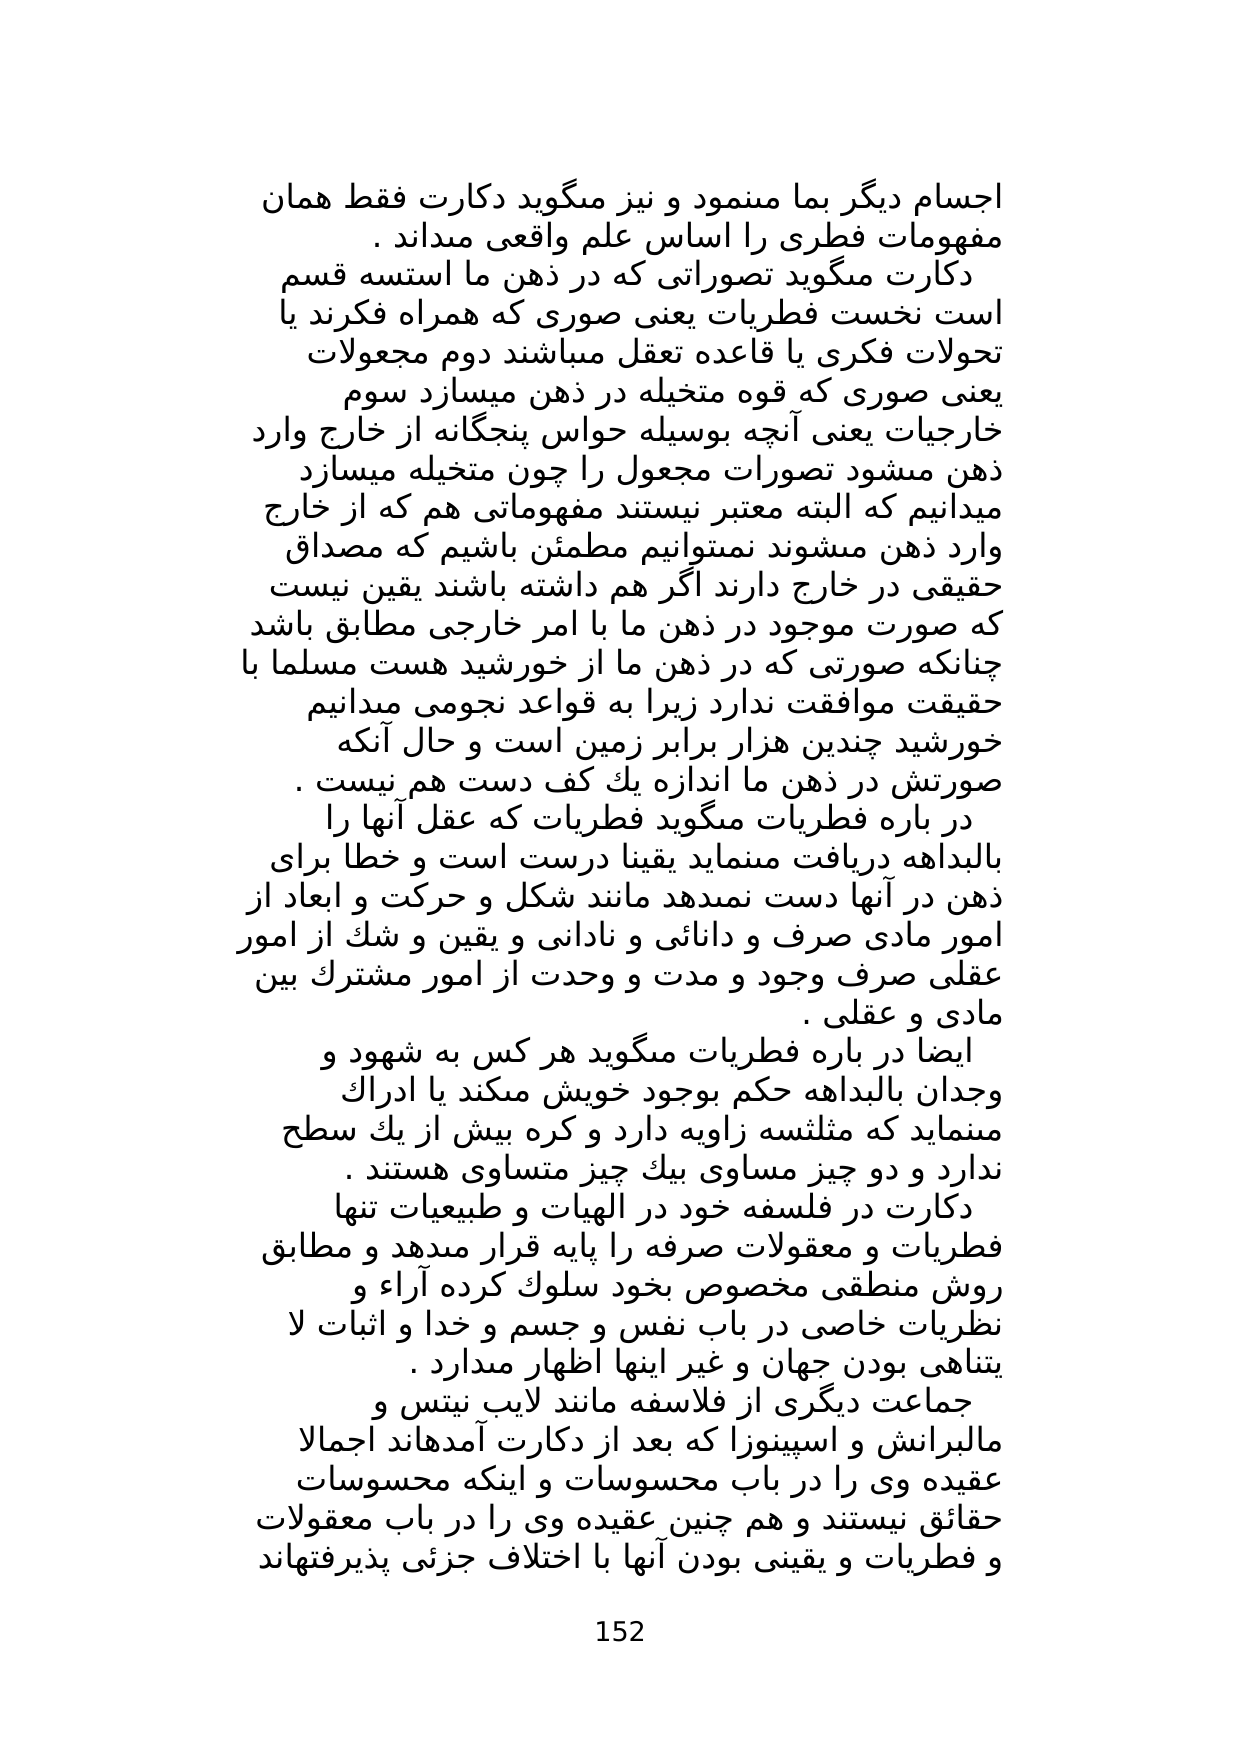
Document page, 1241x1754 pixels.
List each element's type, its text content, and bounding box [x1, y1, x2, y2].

text در باره فطريات مى‏گويد فطريات كه عقل آنها را بالبداهه دريافت مى‏نمايد يقينا درست است و خطا براى ذهن در آنها دست نمى‏دهد مانند شكل و حركت و ابعاد از امور مادى صرف و دانائى و نادانى و يقين و شك از امور عقلى صرف وجود و مدت و وحدت از امور مشترك بين مادى و عقلى . [236, 799, 1004, 1032]
text دكارت در فلسفه خود در الهيات و طبيعيات تنها فطريات و معقولات صرفه را پايه قرار مى‏دهد و مطابق روش منطقى مخصوص بخود سلوك كرده آراء و نظريات خاصى در باب نفس و جسم و خدا و اثبات لا يتناهى بودن جهان و غير اينها اظهار مى‏دارد . [236, 1187, 1004, 1382]
text دكارت مى‏گويد تصوراتى كه در ذهن ما است‏سه قسم است نخست فطريات يعنى صورى كه همراه فكرند يا تحولات فكرى يا قاعده تعقل مى‏باشند دوم مجعولات يعنى صورى كه قوه متخيله در ذهن ميسازد سوم خارجيات يعنى آنچه بوسيله حواس پنجگانه از خارج وارد ذهن مى‏شود تصورات مجعول را چون متخيله ميسازد ميدانيم كه البته معتبر نيستند مفهوماتى هم كه از خارج وارد ذهن مى‏شوند نمى‏توانيم مطمئن باشيم كه مصداق حقيقى در خارج دارند اگر هم داشته باشند يقين نيست كه صورت موجود در ذهن ما با امر خارجى مطابق باشد چنانكه صورتى كه در ذهن ما از خورشيد هست مسلما با حقيقت موافقت ندارد زيرا به قواعد نجومى مى‏دانيم خورشيد چندين هزار برابر زمين است و حال آنكه صورتش در ذهن ما اندازه يك كف دست هم نيست . [236, 255, 1004, 799]
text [236, 1382, 1004, 1576]
text ايضا در باره فطريات مى‏گويد هر كس به شهود و وجدان بالبداهه حكم بوجود خويش مى‏كند يا ادراك مى‏نمايد كه مثلث‏سه زاويه دارد و كره بيش از يك سطح ندارد و دو چيز مساوى بيك چيز متساوى هستند . [236, 1032, 1004, 1187]
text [236, 177, 1004, 255]
